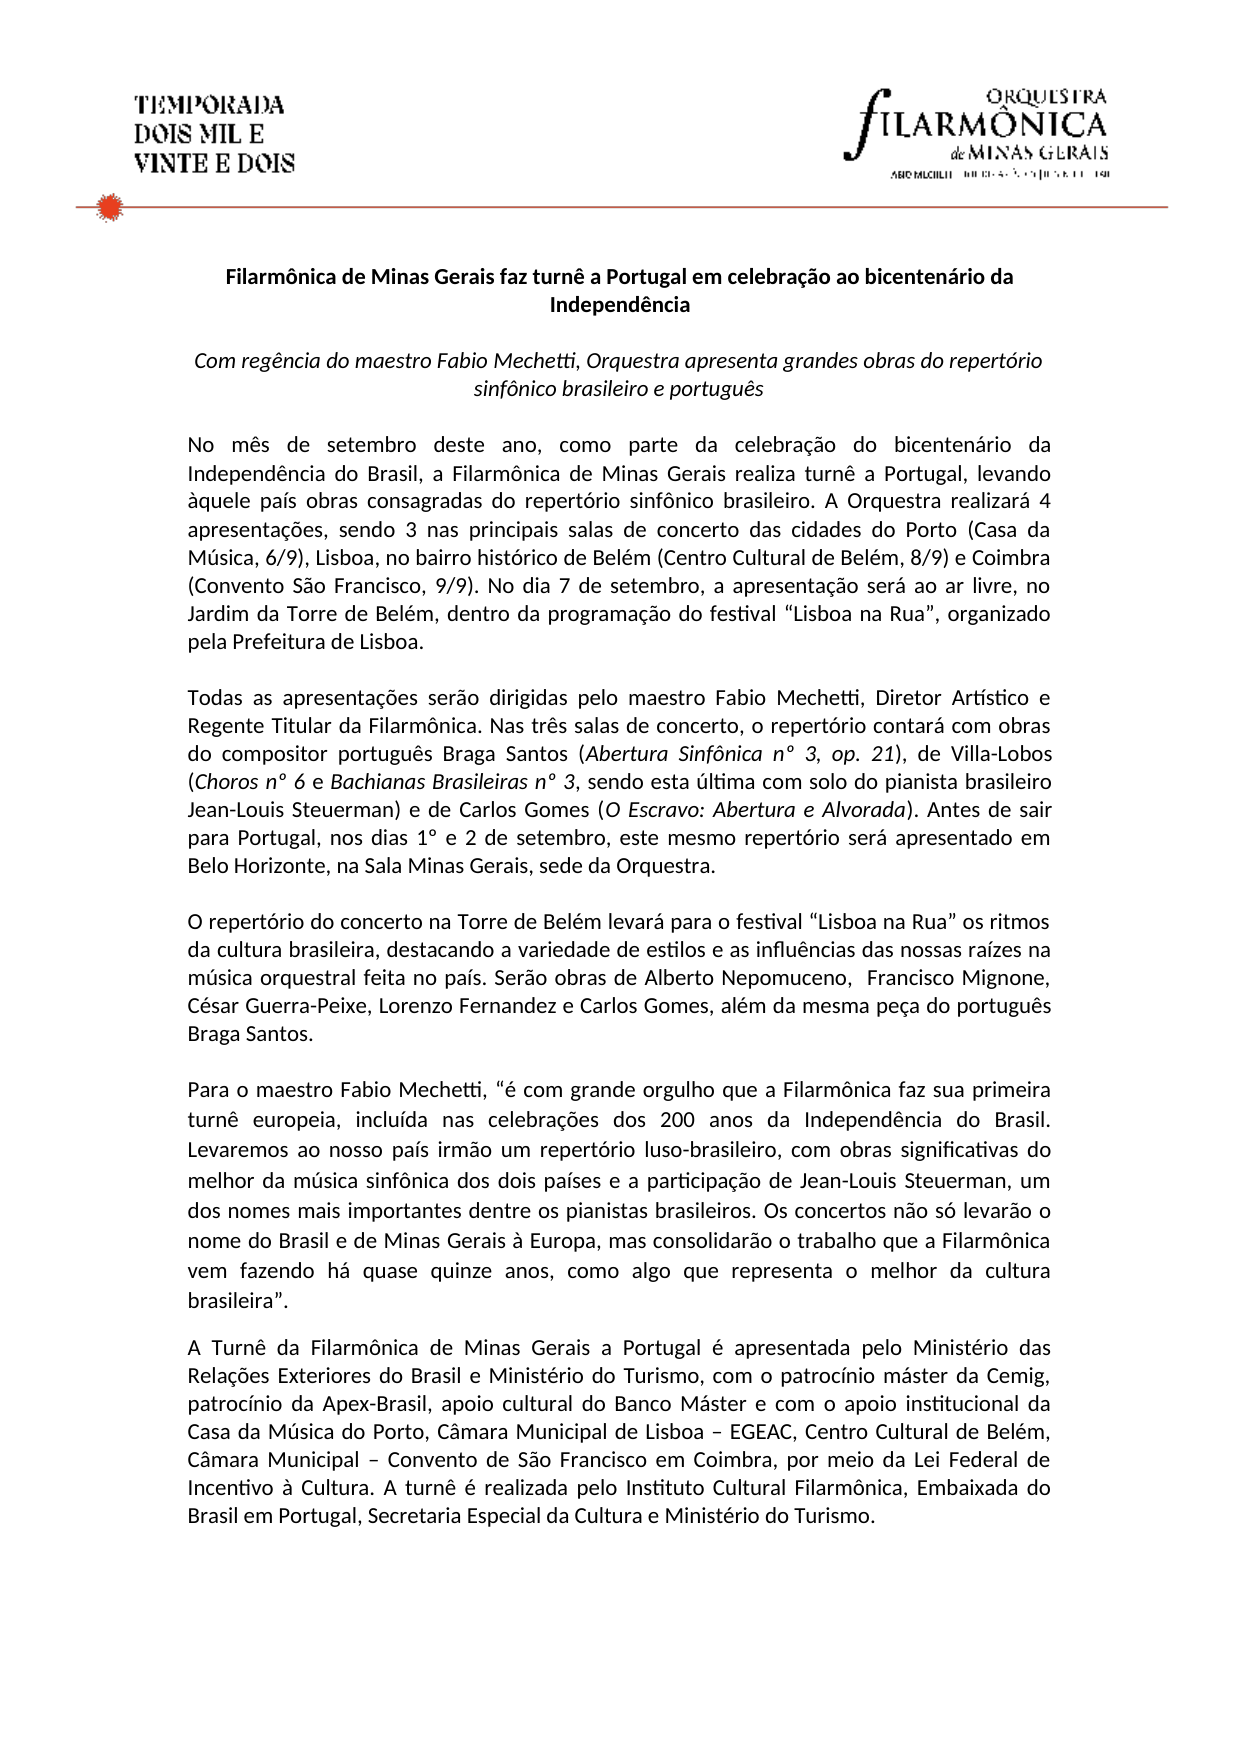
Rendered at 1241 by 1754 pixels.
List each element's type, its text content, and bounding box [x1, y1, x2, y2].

text A Turnê da Filarmônica de Minas Gerais a Portugal é apresentada pelo Ministério das Relações Exteriores do Brasil e Ministério do Turismo, com o patrocínio máster da Cemig, patrocínio da Apex-Brasil, apoio cultural do Banco Máster e com o apoio institucional da Casa da Música do Porto, Câmara Municipal de Lisboa – EGEAC, Centro Cultural de Belém, Câmara Municipal – Convento de São Francisco em Coimbra, por meio da Lei Federal de Incentivo à Cultura. A turnê é realizada pelo Instituto Cultural Filarmônica, Embaixada do Brasil em Portugal, Secretaria Especial da Cultura e Ministério do Turismo. [187, 1333, 1053, 1529]
text No mês de setembro deste ano, como parte da celebração do bicentenário da Independência do Brasil, a Filarmônica de Minas Gerais realiza turnê a Portugal, levando àquele país obras consagradas do repertório sinfônico brasileiro. A Orquestra realizará 4 apresentações, sendo 3 nas principais salas de concerto das cidades do Porto (Casa da Música, 6/9), Lisboa, no bairro histórico de Belém (Centro Cultural de Belém, 8/9) e Coimbra (Convento São Francisco, 9/9). No dia 7 de setembro, a apresentação será ao ar livre, no Jardim da Torre de Belém, dentro da programação do festival “Lisboa na Rua”, organizado pela Prefeitura de Lisboa. [187, 431, 1053, 655]
text O repertório do concerto na Torre de Belém levará para o festival “Lisboa na Rua” os ritmos da cultura brasileira, destacando a variedade de estilos e as influências das nossas raízes na música orquestral feita no país. Serão obras de Alberto Nepomuceno, Francisco Mignone, César Guerra-Peixe, Lorenzo Fernandez e Carlos Gomes, além da mesma peça do português Braga Santos. [187, 907, 1053, 1047]
text Filarmônica de Minas Gerais faz turnê a Portugal em celebração ao bicentenário da Independência [187, 262, 1053, 318]
text Para o maestro Fabio Mechetti, “é com grande orgulho que a Filarmônica faz sua primeira turnê europeia, incluída nas celebrações dos 200 anos da Independência do Brasil. Levaremos ao nosso país irmão um repertório luso-brasileiro, com obras significativas do melhor da música sinfônica dos dois países e a participação de Jean-Louis Steuerman, um dos nomes mais importantes dentre os pianistas brasileiros. Os concertos não só levarão o nome do Brasil e de Minas Gerais à Europa, mas consolidarão o trabalho que a Filarmônica vem fazendo há quase quinze anos, como algo que representa o melhor da cultura brasileira”. [187, 1075, 1053, 1314]
text Todas as apresentações serão dirigidas pelo maestro Fabio Mechetti, Diretor Artístico e Regente Titular da Filarmônica. Nas três salas de concerto, o repertório contará com obras do compositor português Braga Santos (Abertura Sinfônica nº 3, op. 21), de Villa-Lobos (Choros nº 6 e Bachianas Brasileiras nº 3, sendo esta última com solo do pianista brasileiro Jean-Louis Steuerman) e de Carlos Gomes (O Escravo: Abertura e Alvorada). Antes de sair para Portugal, nos dias 1º e 2 de setembro, este mesmo repertório será apresentado em Belo Horizonte, na Sala Minas Gerais, sede da Orquestra. [187, 683, 1053, 879]
picture [1, 0, 1239, 1752]
text Com regência do maestro Fabio Mechetti, Orquestra apresenta grandes obras do repertório sinfônico brasileiro e português [187, 347, 1053, 403]
